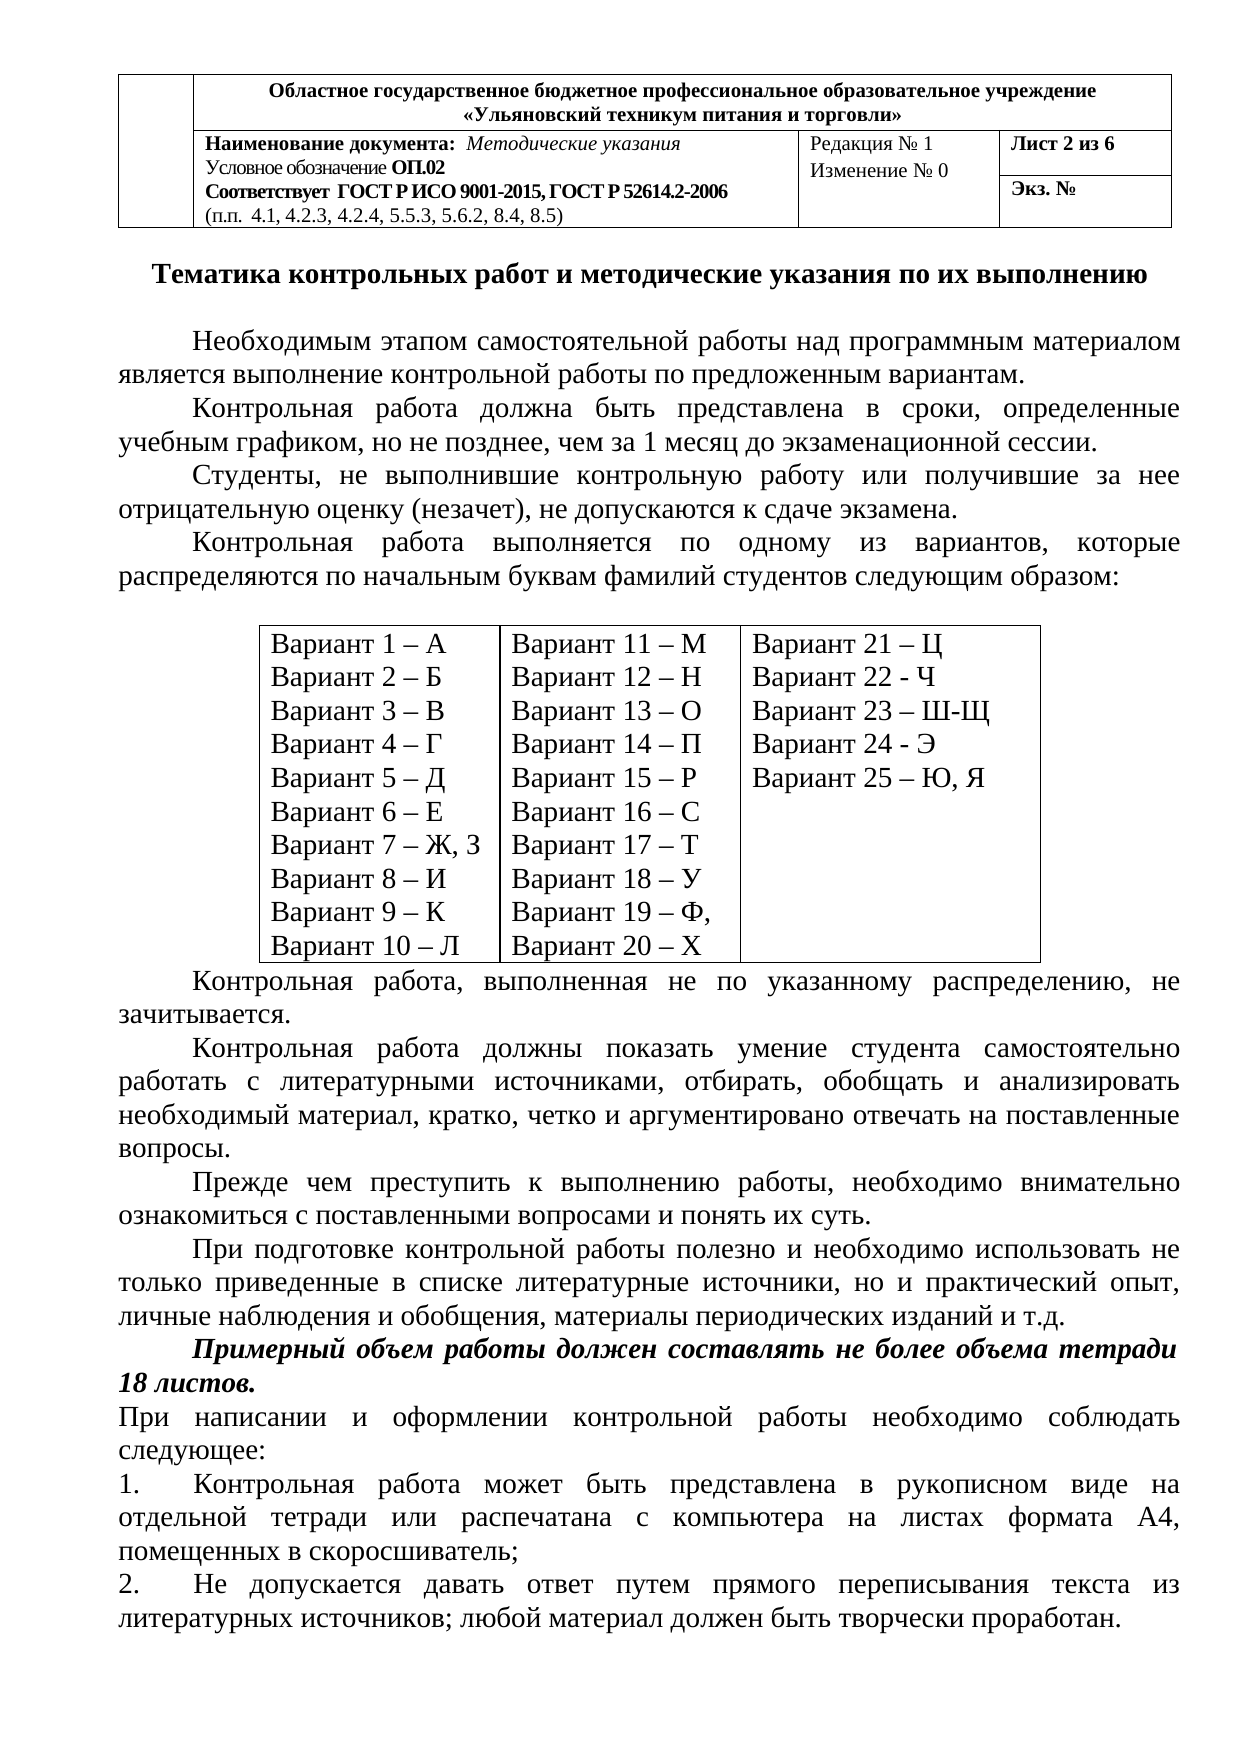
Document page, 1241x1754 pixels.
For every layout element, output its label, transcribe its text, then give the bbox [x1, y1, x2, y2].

list Контрольная работа может быть представлена в рукописном виде на отдельной тетради или распечатана с компьютера на листах формата А4, помещенных в скоросшиватель; [118, 1466, 1181, 1566]
table_header Вариант 11 – М Вариант 12 – Н Вариант 13 – О Вариант 14 – П Вариант 15 – Р Вариант 16 – С Вариант 17 – Т Вариант 18 – У Вариант 19 – Ф, Вариант 20 – Х [501, 626, 740, 962]
text Контрольная работа должна быть представлена в сроки, определенные учебным графиком, но не позднее, чем за 1 месяц до экзаменационной сессии. [118, 390, 1181, 457]
table_header Вариант 21 – Ц Вариант 22 - Ч Вариант 23 – Ш-Щ Вариант 24 - Э Вариант 25 – Ю, Я [741, 626, 1040, 962]
table_header Вариант 1 – А Вариант 2 – Б Вариант 3 – В Вариант 4 – Г Вариант 5 – Д Вариант 6 – Е Вариант 7 – Ж, З Вариант 8 – И Вариант 9 – К Вариант 10 – Л [260, 626, 499, 962]
list Не допускается давать ответ путем прямого переписывания текста из литературных источников; любой материал должен быть творчески проработан. [118, 1566, 1181, 1633]
text При подготовке контрольной работы полезно и необходимо использовать не только приведенные в списке литературные источники, но и практический опыт, личные наблюдения и обобщения, материалы периодических изданий и т.д. [118, 1231, 1181, 1332]
text Контрольная работа должны показать умение студента самостоятельно работать с литературными источниками, отбирать, обобщать и анализировать необходимый материал, кратко, четко и аргументировано отвечать на поставленные вопросы. [118, 1030, 1181, 1164]
subtitle Тематика контрольных работ и методические указания по их выполнению [118, 256, 1181, 289]
text Контрольная работа выполняется по одному из вариантов, которые распределяются по начальным буквам фамилий студентов следующим образом: [118, 524, 1181, 591]
text При написании и оформлении контрольной работы необходимо соблюдать следующее: [118, 1399, 1181, 1466]
text Необходимым этапом самостоятельной работы над программным материалом является выполнение контрольной работы по предложенным вариантам. [118, 323, 1181, 390]
text Прежде чем преступить к выполнению работы, необходимо внимательно ознакомиться с поставленными вопросами и понять их суть. [118, 1164, 1181, 1231]
text Примерный объем работы должен составлять не более объема тетради 18 листов. [118, 1332, 1181, 1399]
text Студенты, не выполнившие контрольную работу или получившие за нее отрицательную оценку (незачет), не допускаются к сдаче экзамена. [118, 457, 1181, 524]
text Контрольная работа, выполненная не по указанному распределению, не зачитывается. [118, 963, 1181, 1030]
